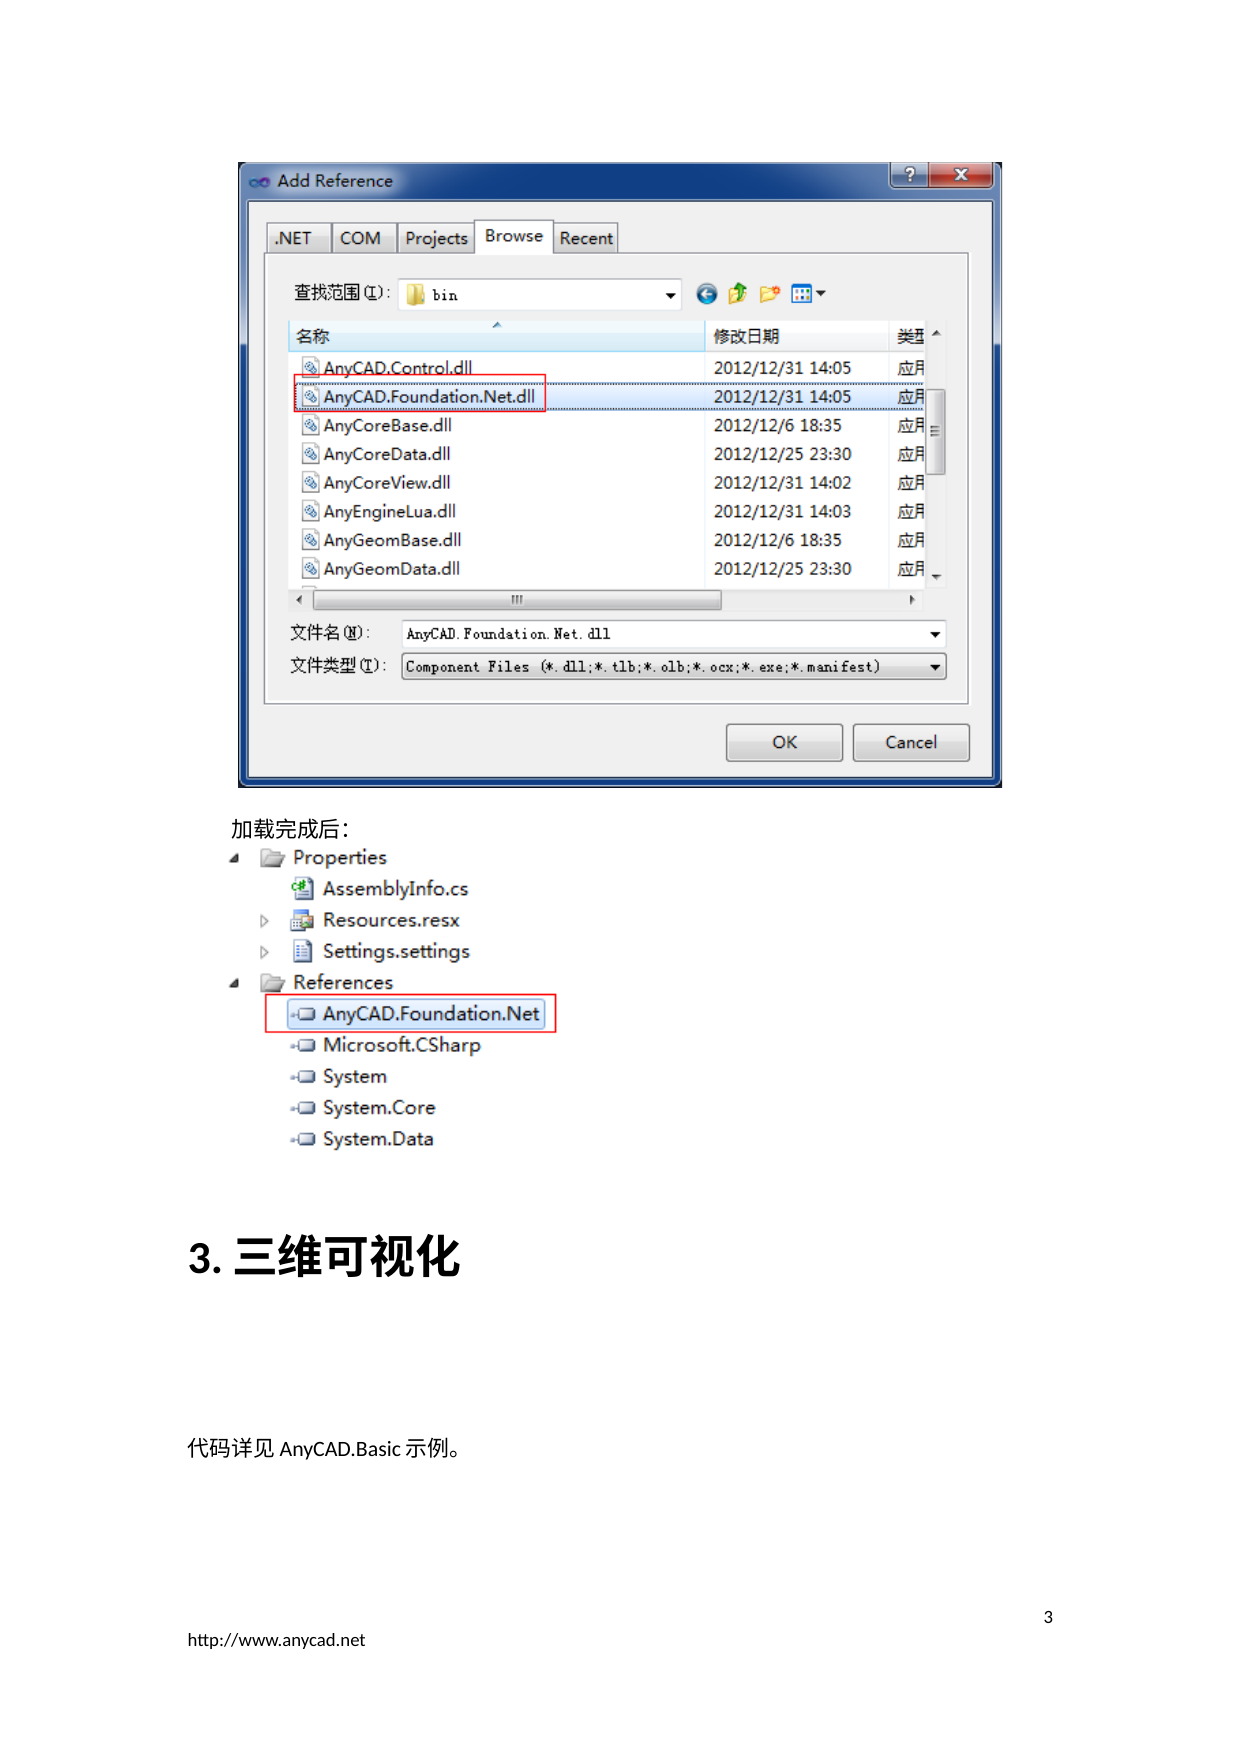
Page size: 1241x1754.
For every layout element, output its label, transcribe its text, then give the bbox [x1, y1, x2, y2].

text 代码详见AnyCAD.Basic示例。 [187, 1430, 1053, 1463]
picture [238, 162, 1003, 788]
text 加载完成后： [187, 812, 1053, 844]
subtitle 三维可视化 [187, 1205, 1053, 1302]
picture [187, 844, 577, 1155]
